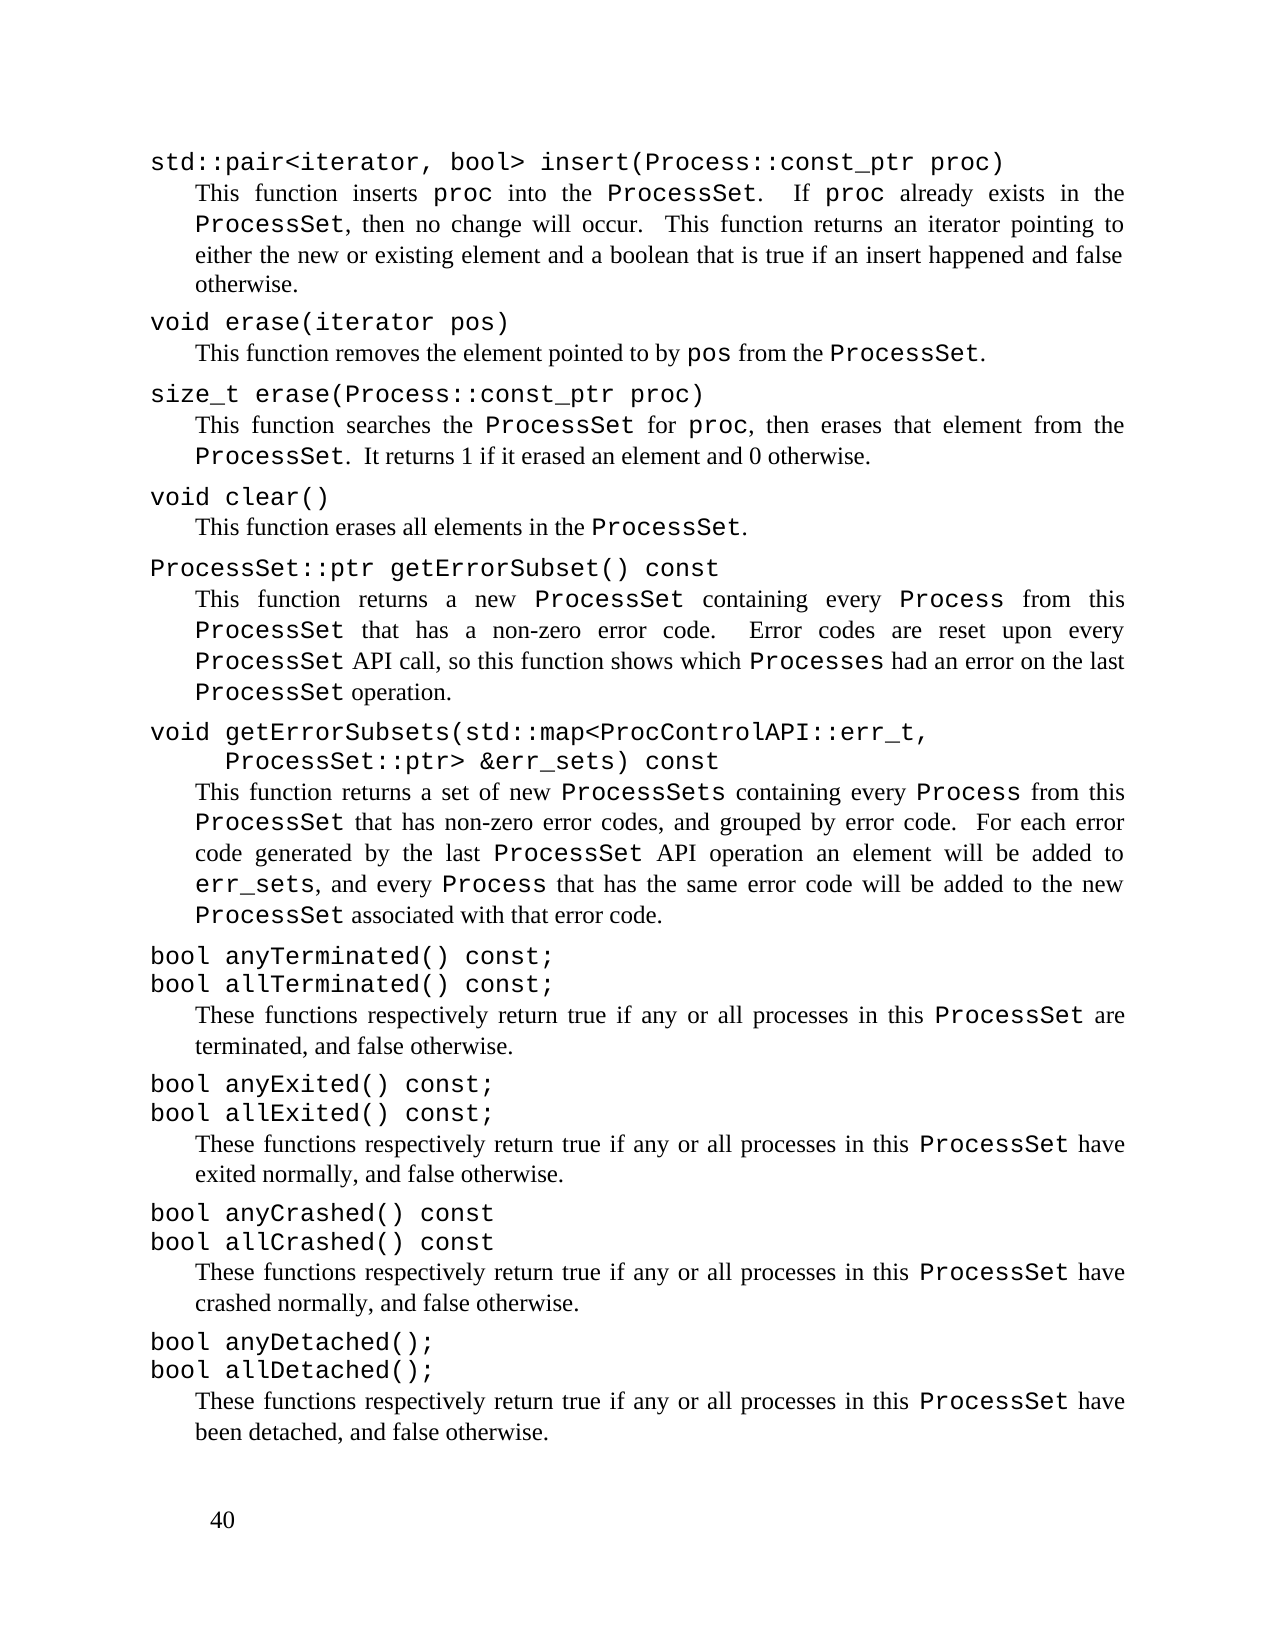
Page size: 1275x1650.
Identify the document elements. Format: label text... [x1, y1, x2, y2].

text bool anyCrashed() const [150, 1201, 1125, 1229]
text This function inserts proc into the ProcessSet. If proc already exists in the ProcessSet, then no change will occur. This function returns an iterator pointing to either the new or existing element and a boolean that is true if an insert happened and false otherwise. [195, 178, 1125, 297]
text ProcessSet::ptr getErrorSubset() const [150, 556, 1125, 584]
text This function erases all elements in the ProcessSet. [195, 512, 1125, 543]
text These functions respectively return true if any or all processes in this ProcessSet are terminated, and false otherwise. [195, 1000, 1125, 1059]
text bool anyExited() const; [150, 1072, 1125, 1100]
text This function returns a set of new ProcessSets containing every Process from this ProcessSet that has non-zero error codes, and grouped by error code. For each error code generated by the last ProcessSet API operation an element will be added to err_sets, and every Process that has the same error code will be added to the new ProcessSet associated with that error code. [195, 777, 1125, 931]
text void clear() [150, 484, 1125, 512]
text bool allDetached(); [150, 1358, 1125, 1386]
text bool anyTerminated() const; [150, 943, 1125, 972]
text bool allCrashed() const [150, 1229, 1125, 1257]
text bool anyDetached(); [150, 1329, 1125, 1358]
text This function returns a new ProcessSet containing every Process from this ProcessSet that has a non-zero error code. Error codes are reset upon every ProcessSet API call, so this function shows which Processes had an error on the last ProcessSet operation. [195, 584, 1125, 707]
text std::pair<iterator, bool> insert(Process::const_ptr proc) [150, 150, 1125, 178]
text This function removes the element pointed to by pos from the ProcessSet. [195, 338, 1125, 369]
text These functions respectively return true if any or all processes in this ProcessSet have been detached, and false otherwise. [195, 1386, 1125, 1446]
text bool allExited() const; [150, 1100, 1125, 1129]
text bool allTerminated() const; [150, 972, 1125, 1000]
text This function searches the ProcessSet for proc, then erases that element from the ProcessSet. It returns 1 if it erased an element and 0 otherwise. [195, 410, 1125, 472]
text These functions respectively return true if any or all processes in this ProcessSet have crashed normally, and false otherwise. [195, 1257, 1125, 1317]
text size_t erase(Process::const_ptr proc) [150, 382, 1125, 410]
text These functions respectively return true if any or all processes in this ProcessSet have exited normally, and false otherwise. [195, 1129, 1125, 1188]
text void erase(iterator pos) [150, 310, 1125, 338]
text void getErrorSubsets(std::map<ProcControlAPI::err_t, ProcessSet::ptr> &err_sets) const [150, 720, 1125, 777]
